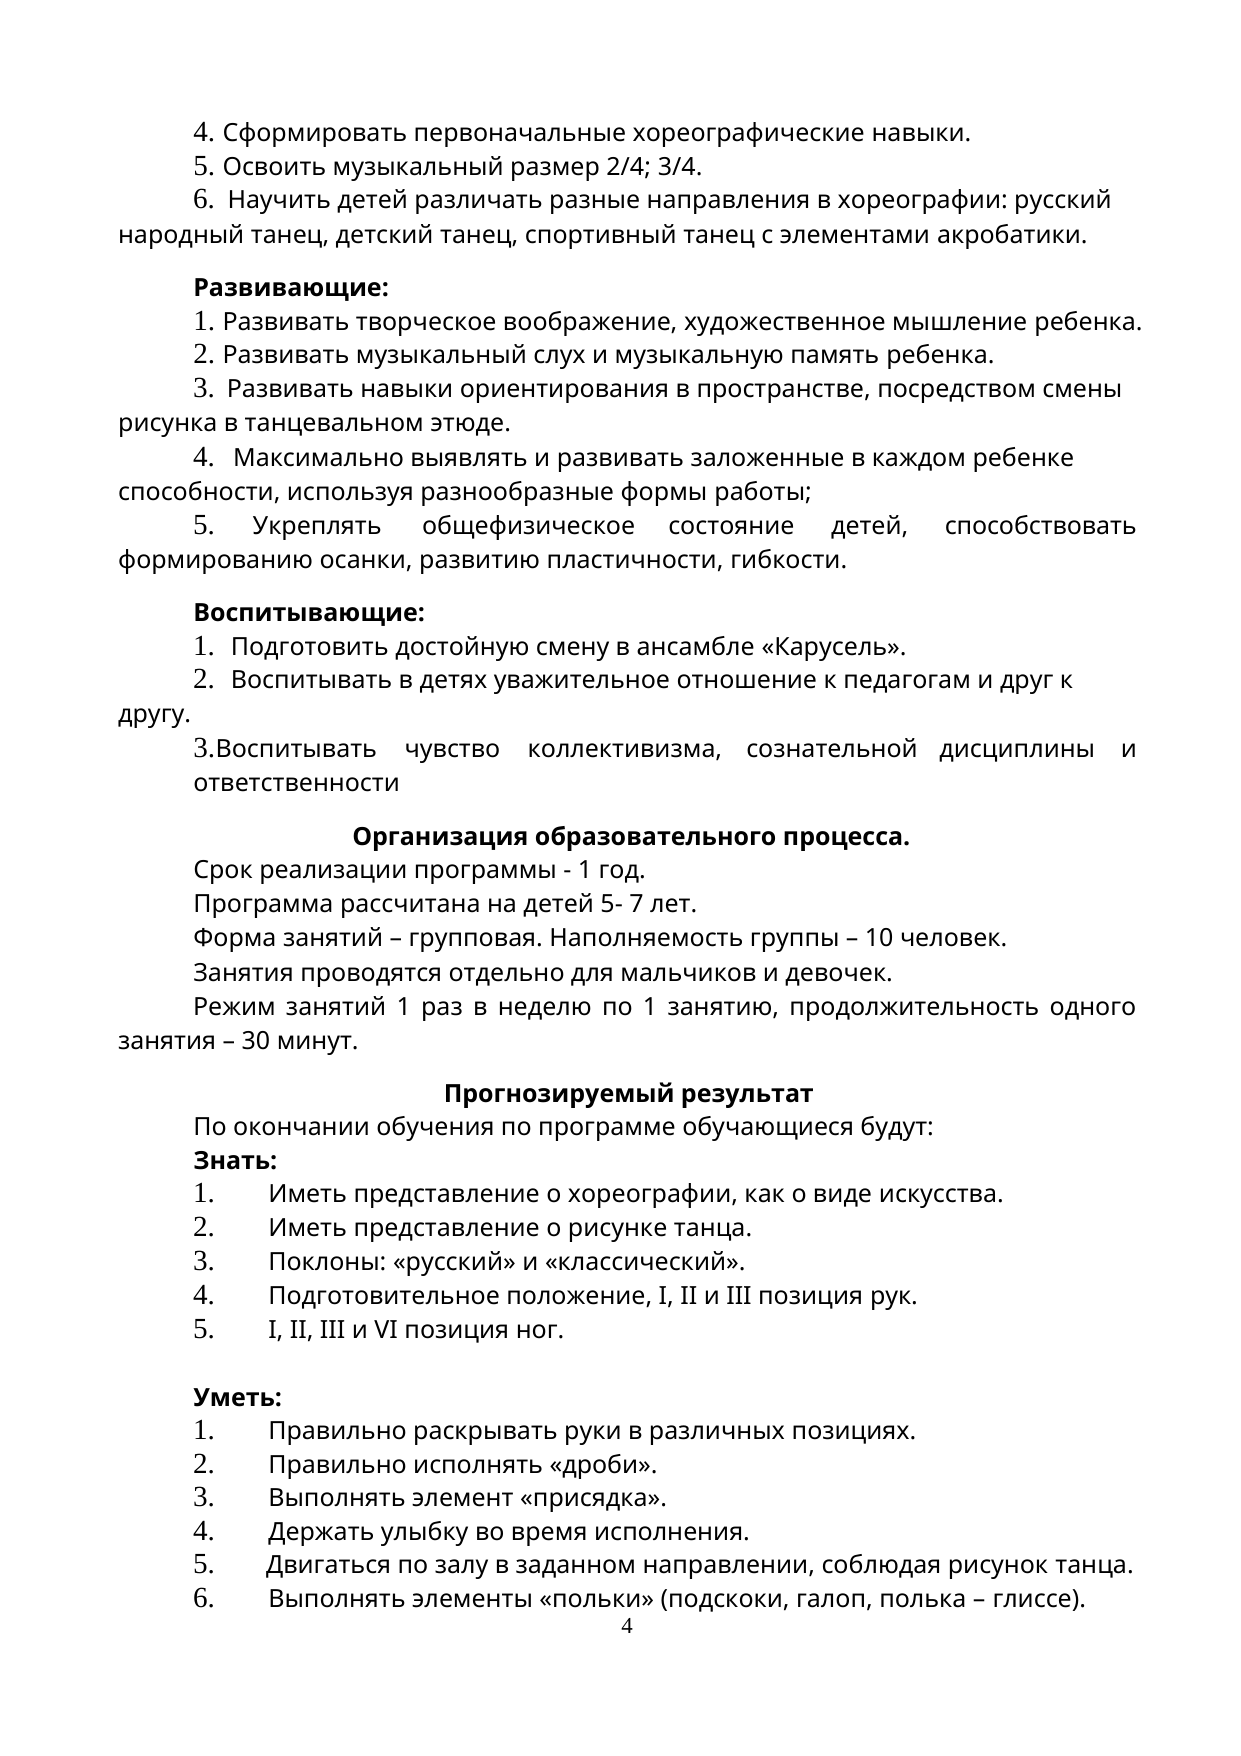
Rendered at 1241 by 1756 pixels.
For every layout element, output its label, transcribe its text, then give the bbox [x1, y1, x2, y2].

list Освоить музыкальный размер 2/4; 3/4. [193, 148, 1180, 182]
list Держать улыбку во время исполнения. [193, 1513, 1180, 1547]
subtitle Знать: [193, 1143, 1180, 1176]
text По окончании обучения по программе обучающиеся будут: [193, 1109, 1180, 1142]
list Воспитывать чувство коллективизма, сознательной дисциплины и ответственности [193, 730, 1137, 799]
subtitle Воспитывающие: [193, 595, 1180, 628]
subtitle Развивающие: [193, 270, 1180, 303]
subtitle Организация образовательного процесса. [352, 819, 1180, 852]
list Иметь представление о рисунке танца. [193, 1210, 1180, 1243]
list Сформировать первоначальные хореографические навыки. [193, 114, 1180, 148]
list Правильно исполнять «дроби». [193, 1446, 1180, 1480]
list Укреплять общефизическое состояние детей, способствовать формированию осанки, развитию пластичности, гибкости. [118, 507, 1138, 576]
list Выполнять элемент «присядка». [193, 1480, 1180, 1513]
list Подготовительное положение, I, II и III позиция рук. [193, 1277, 1180, 1311]
list Правильно раскрывать руки в различных позициях. [193, 1413, 1180, 1446]
list Подготовить достойную смену в ансамбле «Карусель». [193, 628, 1180, 662]
subtitle Прогнозируемый результат [443, 1076, 1180, 1109]
list I, II, III и VI позиция ног. [193, 1312, 1180, 1345]
list Выполнять элементы «польки» (подскоки, галоп, полька – глиссе). [193, 1580, 1180, 1614]
list Максимально выявлять и развивать заложенные в каждом ребенке способности, используя разнообразные формы работы; [118, 439, 1138, 507]
list Развивать творческое воображение, художественное мышление ребенка. [193, 303, 1180, 337]
list Поклоны: «русский» и «классический». [193, 1243, 1180, 1277]
list Научить детей различать разные направления в хореографии: русский народный танец, детский танец, спортивный танец с элементами акробатики. [118, 182, 1137, 250]
text Режим занятий 1 раз в неделю по 1 занятию, продолжительность одного занятия – 30 минут. [118, 988, 1138, 1056]
list Двигаться по залу в заданном направлении, соблюдая рисунок танца. [193, 1547, 1180, 1580]
list Воспитывать в детях уважительное отношение к педагогам и друг к другу. [118, 662, 1137, 730]
text Форма занятий – групповая. Наполняемость группы – 10 человек. Занятия проводятся отдельно для мальчиков и девочек. [193, 920, 1017, 988]
list Развивать навыки ориентирования в пространстве, посредством смены рисунка в танцевальном этюде. [118, 370, 1138, 439]
list Развивать музыкальный слух и музыкальную память ребенка. [193, 337, 1180, 370]
list Иметь представление о хореографии, как о виде искусства. [193, 1176, 1180, 1210]
subtitle Уметь: [193, 1379, 1180, 1413]
text Срок реализации программы - 1 год. Программа рассчитана на детей 5- 7 лет. [193, 852, 701, 920]
